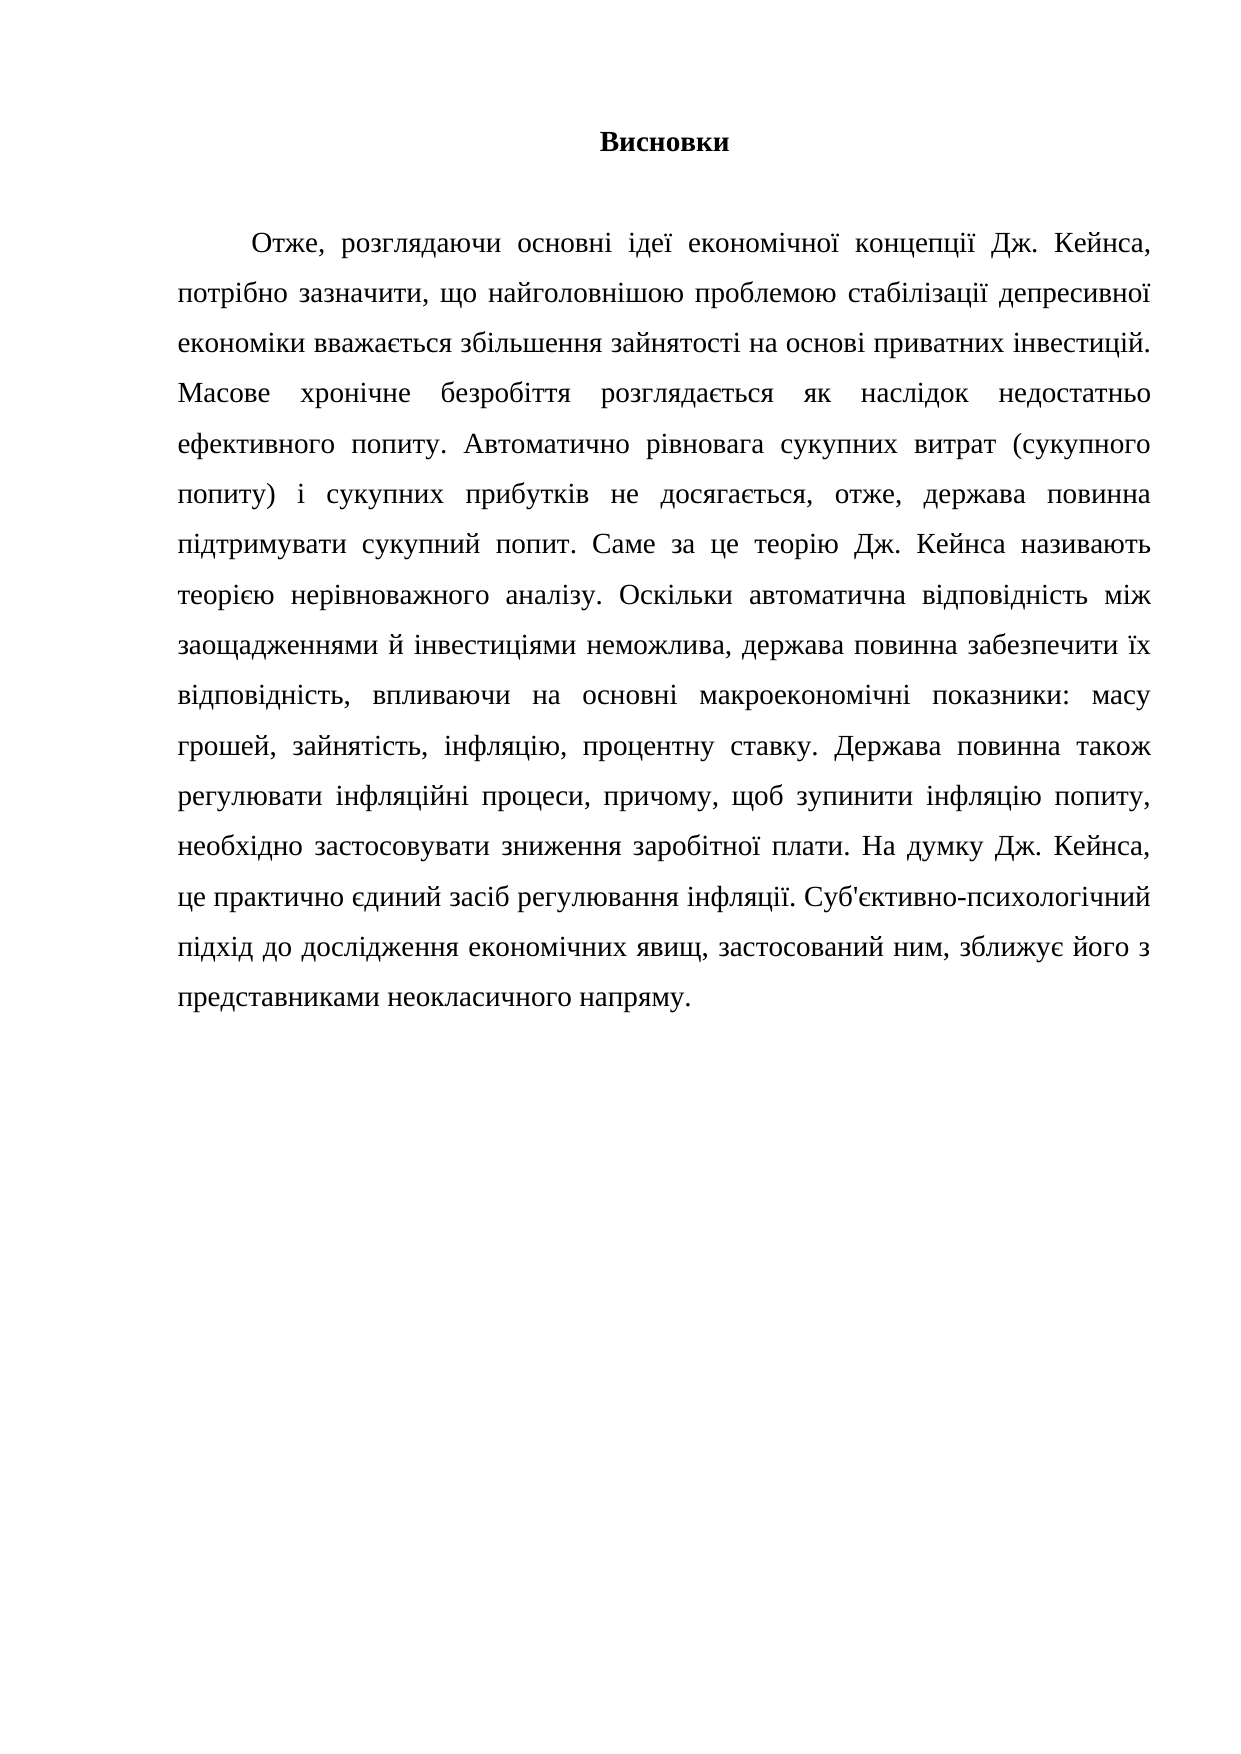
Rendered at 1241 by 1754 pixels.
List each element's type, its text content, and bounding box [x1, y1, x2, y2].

text Висновки [177, 124, 1152, 158]
text Отже, розглядаючи основні ідеї економічної концепції Дж. Кейнса, потрібно зазначити, що найголовнішою проблемою стабілізації депресивної економіки вважається збільшення зайнятості на основі приватних інвестицій. Масове хронічне безробіття розглядається як наслідок недостатньо ефективного попиту. Автоматично рівновага сукупних витрат (сукупного попиту) і сукупних прибутків не досягається, отже, держава повинна підтримувати сукупний попит. Саме за це теорію Дж. Кейнса називають теорією нерівноважного аналізу. Оскільки автоматична відповідність між заощадженнями й інвестиціями неможлива, держава повинна забезпечити їх відповідність, впливаючи на основні макроекономічні показники: масу грошей, зайнятість, інфляцію, процентну ставку. Держава повинна також регулювати інфляційні процеси, причому, щоб зупинити інфляцію попиту, необхідно застосовувати зниження заробітної плати. На думку Дж. Кейнса, це практично єдиний засіб регулювання інфляції. Суб'єктивно-психологічний підхід до дослідження економічних явищ, застосований ним, зближує його з представниками неокласичного напряму. [177, 225, 1152, 1013]
